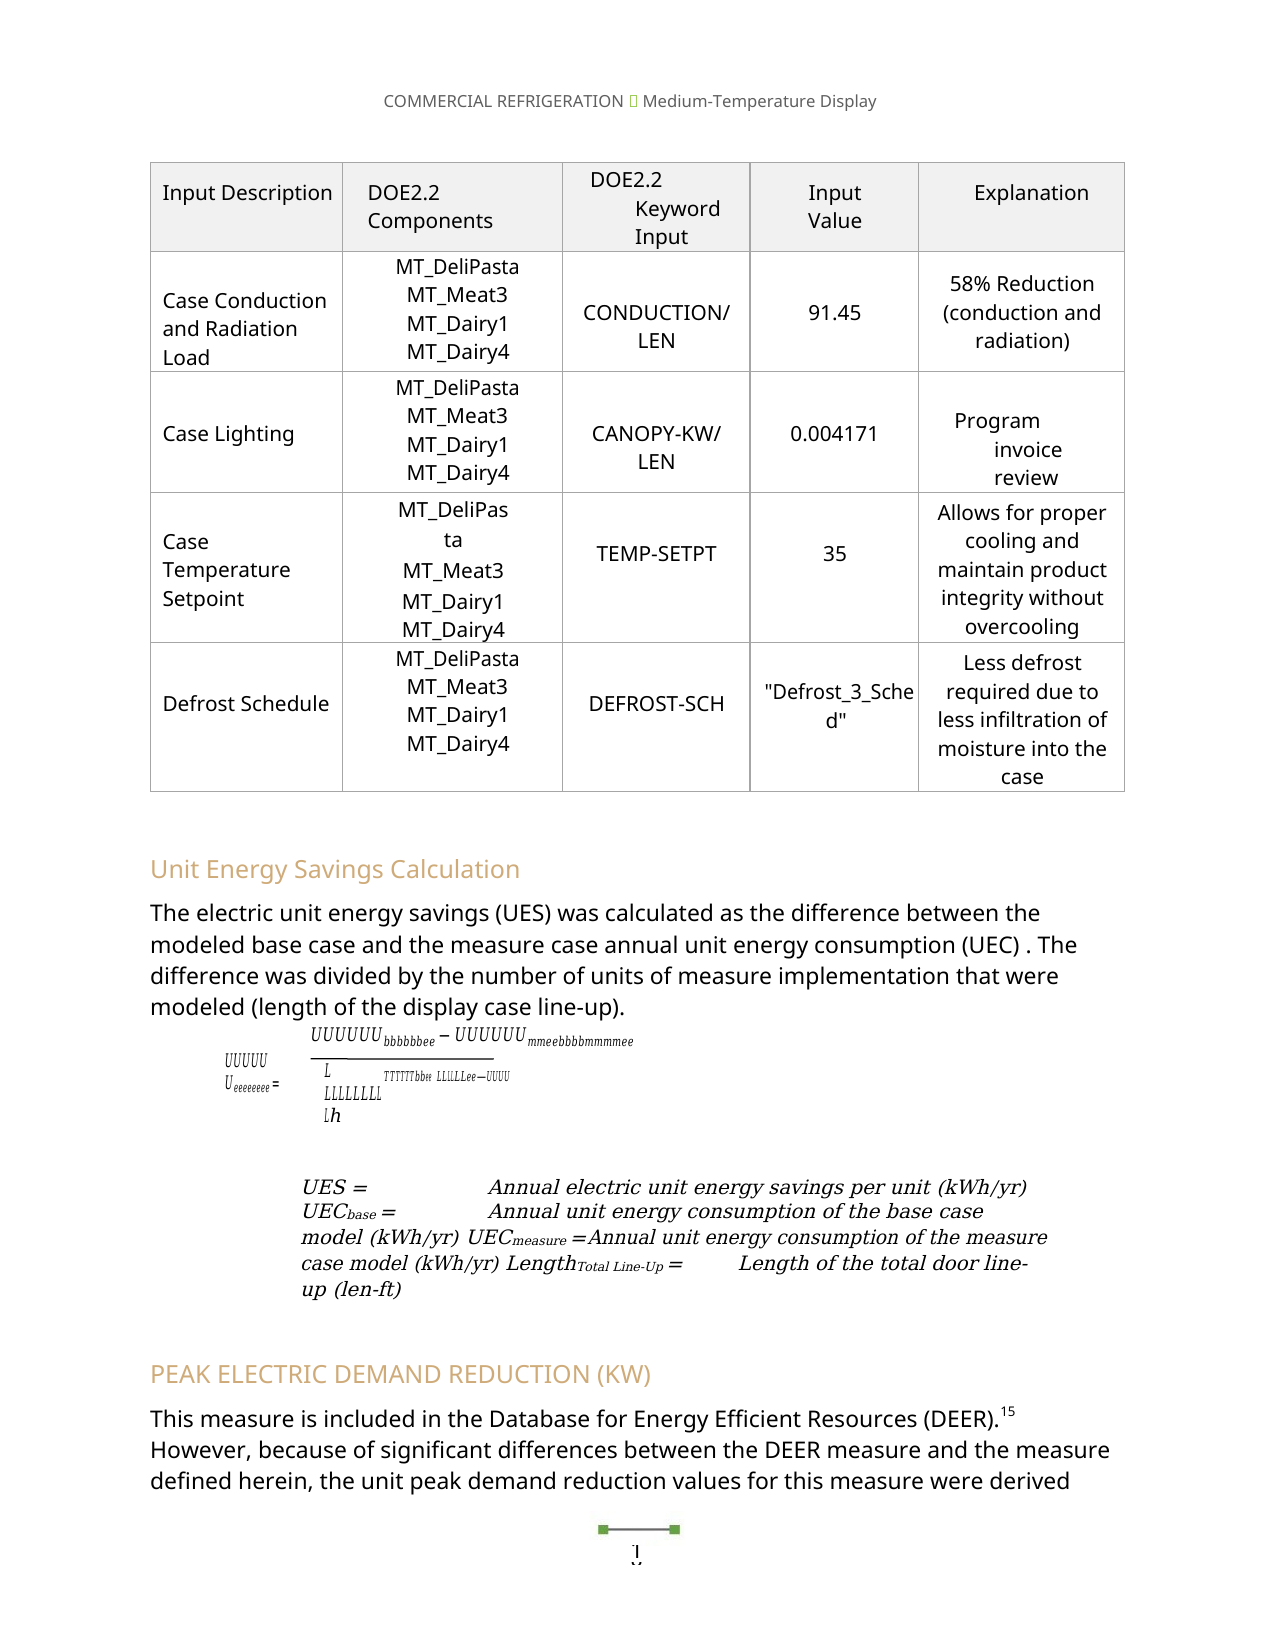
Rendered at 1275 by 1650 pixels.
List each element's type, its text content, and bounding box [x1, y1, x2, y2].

table_cell 0.004171 [751, 372, 918, 492]
table_header DOE2.2 Components [343, 163, 562, 251]
table_cell TEMP-SETPT [563, 493, 749, 642]
table_cell MT_DeliPasta MT_Meat3 MT_Dairy1 MT_Dairy4 [343, 252, 562, 371]
table_cell DEFROST-SCH [563, 643, 749, 791]
text The electric unit energy savings (UES) was calculated as the difference between the modeled base case and the measure case annual unit energy consumption (UEC) . The difference was divided by the number of units of measure implementation that were modeled (length of the display case line-up). [150, 897, 1119, 1022]
text 𝑇𝑇𝑇𝑇𝑇𝑇𝑏𝑏𝑒𝑒 𝐿𝐿𝐿𝐿𝐿𝐿𝑒𝑒−𝑈𝑈𝑈𝑈 [385, 1068, 1162, 1084]
text UECbase = Annual unit energy consumption of the base case model (kWh/yr) UECmeasure = Annual unit energy consumption of the measure case model (kWh/yr) LengthTotal Line-Up = Length of the total door line-up (len-ft) [300, 1199, 1049, 1302]
table_cell Less defrost required due to less infiltration of moisture into the case [919, 643, 1124, 791]
table_cell Allows for proper cooling and maintain product integrity without overcooling [919, 493, 1124, 642]
picture [589, 1511, 685, 1546]
table_cell "Defrost_3_Sche d" [751, 643, 918, 791]
table_cell MT_DeliPasta MT_Meat3 MT_Dairy1 MT_Dairy4 [343, 643, 562, 791]
subtitle PEAK ELECTRIC DEMAND REDUCTION (KW) [150, 1357, 1162, 1391]
table_header Input Description [151, 163, 342, 251]
table_header DOE2.2 Keyword Input [563, 163, 749, 251]
table_cell Case Conduction and Radiation Load [151, 252, 342, 371]
table_cell 58% Reduction (conduction and radiation) [919, 252, 1124, 371]
text 𝑈𝑈𝑈𝑈𝑈𝑈𝑒𝑒𝑒𝑒𝑒𝑒𝑒𝑒 = [225, 1050, 305, 1093]
table_cell CONDUCTION/LEN [563, 252, 749, 371]
table_header Input Value [751, 163, 918, 251]
text 𝐿𝐿𝐿𝐿𝐿𝐿𝐿𝐿𝐿𝐿ℎ [324, 1060, 383, 1127]
text Unit Energy Savings Calculation [150, 851, 1162, 885]
table_cell Program invoice review [919, 372, 1124, 492]
table_cell MT_DeliPasta MT_Meat3 MT_Dairy1 MT_Dairy4 [343, 372, 562, 492]
text UES = Annual electric unit energy savings per unit (kWh/yr) [300, 1174, 1162, 1198]
table_cell Case Temperature Setpoint [151, 493, 342, 642]
table_cell MT_DeliPasta MT_Meat3 MT_Dairy1 MT_Dairy4 [343, 493, 562, 642]
table_cell 35 [751, 493, 918, 642]
table_cell Case Lighting [151, 372, 342, 492]
text 𝑈𝑈𝑈𝑈𝑈𝑈𝑏𝑏𝑏𝑏𝑏𝑏𝑒𝑒 − 𝑈𝑈𝑈𝑈𝑈𝑈𝑚𝑚𝑒𝑒𝑏𝑏𝑏𝑏𝑚𝑚𝑚𝑚𝑒𝑒 [311, 1032, 1162, 1050]
table_cell Defrost Schedule [151, 643, 342, 791]
table_header Explanation [919, 163, 1124, 251]
table_cell 91.45 [751, 252, 918, 371]
table_cell CANOPY-KW/LEN [563, 372, 749, 492]
